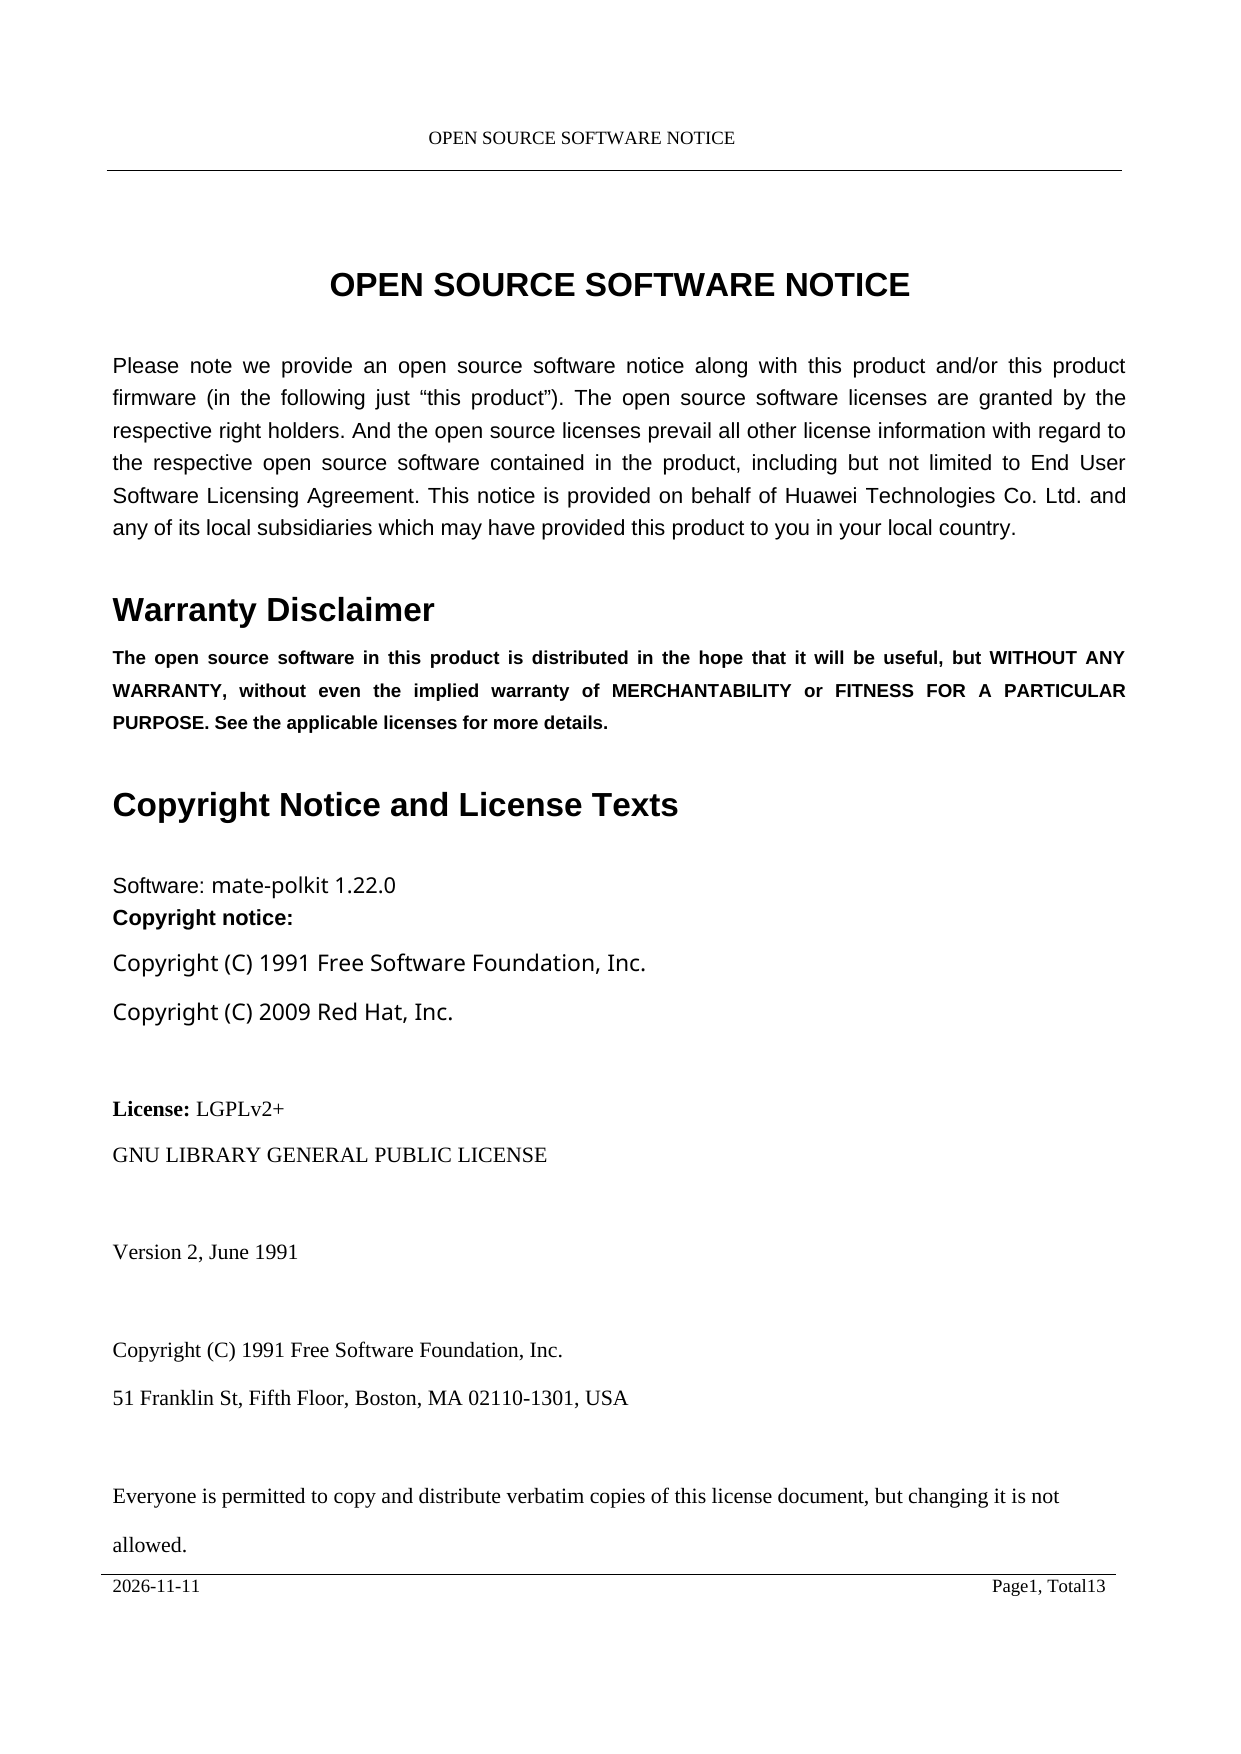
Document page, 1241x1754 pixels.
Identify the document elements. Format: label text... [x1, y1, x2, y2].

text The open source software in this product is distributed in the hope that it will be useful, but WITHOUT ANY WARRANTY, without even the implied warranty of MERCHANTABILITY or FITNESS FOR A PARTICULAR PURPOSE. See the applicable licenses for more details. [112, 641, 1128, 739]
text Software: mate-polkit 1.22.0 [112, 869, 1128, 901]
text OPEN SOURCE SOFTWARE NOTICE [112, 251, 1128, 316]
text License: LGPLv2+ [112, 1093, 1128, 1125]
text Copyright notice: [112, 901, 1128, 934]
text Please note we provide an open source software notice along with this product and/or this product firmware (in the following just “this product”). The open source software licenses are granted by the respective right holders. And the open source licenses prevail all other license information with regard to the respective open source software contained in the product, including but not limited to End User Software Licensing Agreement. This notice is provided on behalf of Huawei Technologies Co. Ltd. and any of its local subsidiaries which may have provided this product to you in your local country. [112, 349, 1128, 544]
text Copyright (C) 1991 Free Software Foundation, Inc. Copyright (C) 2009 Red Hat, Inc. [112, 947, 1128, 1077]
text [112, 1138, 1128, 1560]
text Copyright Notice and License Texts [112, 771, 1128, 836]
text Warranty Disclaimer [112, 576, 1128, 641]
